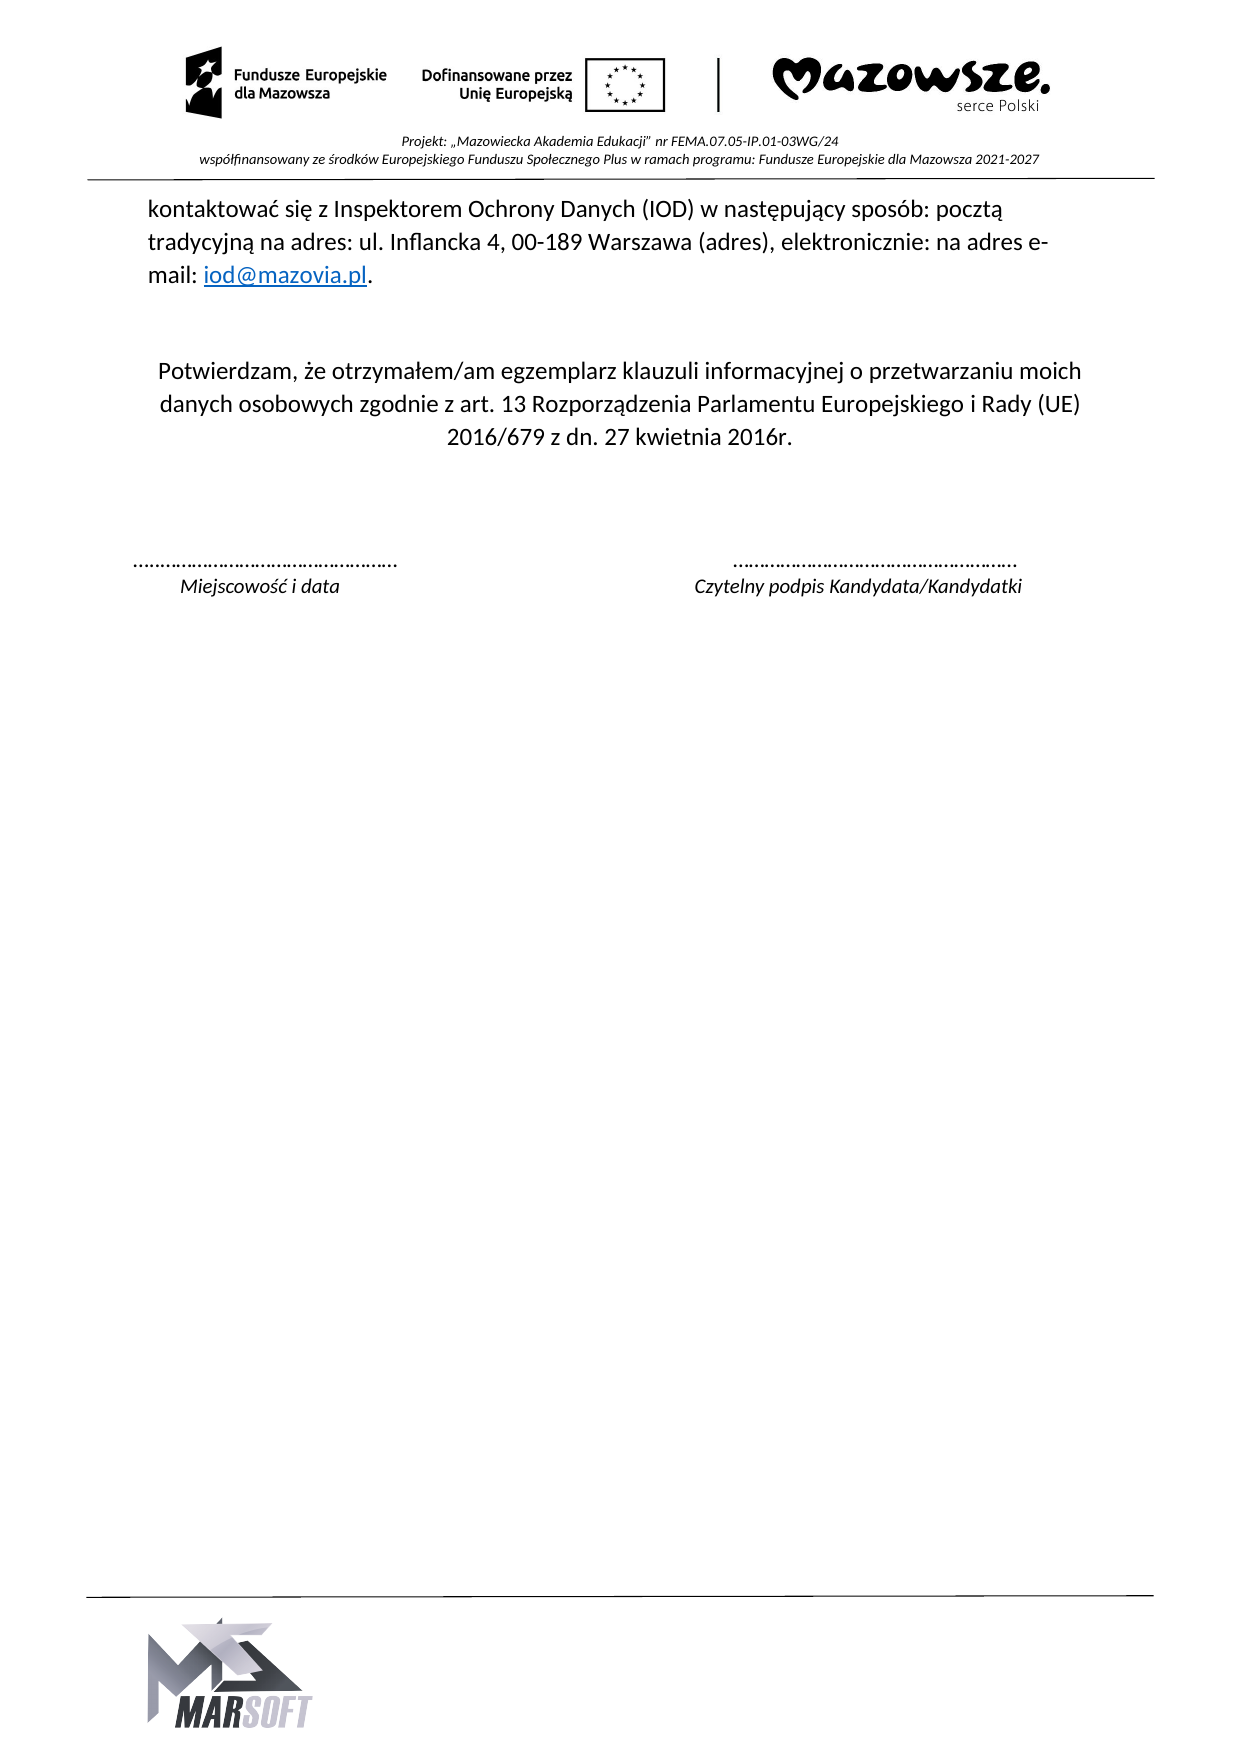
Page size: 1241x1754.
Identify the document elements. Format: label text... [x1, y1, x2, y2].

text Potwierdzam, że otrzymałem/am egzemplarz klauzuli informacyjnej o przetwarzaniu moich danych osobowych zgodnie z art. 13 Rozporządzenia Parlamentu Europejskiego i Rady (UE) 2016/679 z dn. 27 kwietnia 2016r. [148, 355, 1093, 452]
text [148, 193, 1093, 290]
table_header ……………………………………………… Czytelny podpis Kandydata/Kandydatki [660, 545, 1118, 598]
picture [170, 30, 1067, 127]
picture [147, 1617, 313, 1728]
table_header …..……………………………………… Miejscowość i data [122, 545, 660, 598]
